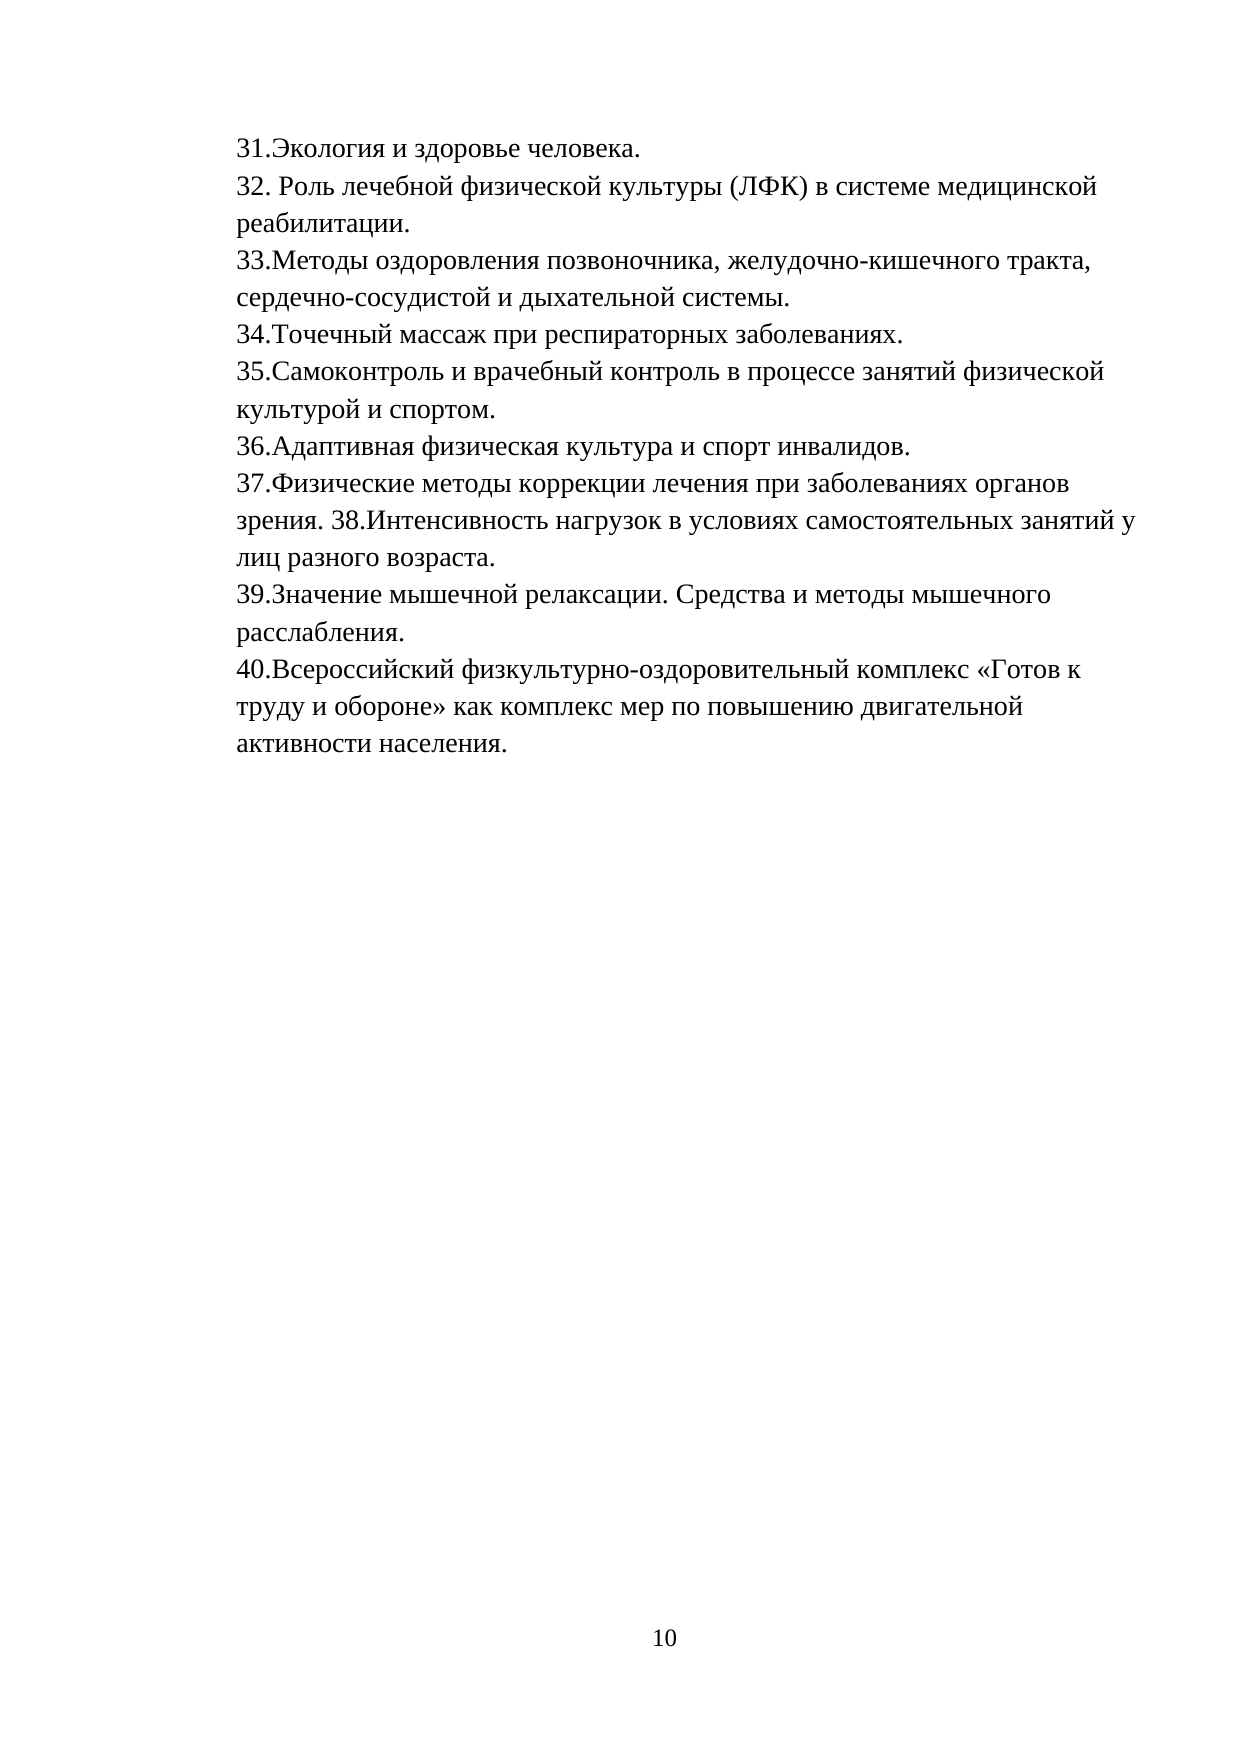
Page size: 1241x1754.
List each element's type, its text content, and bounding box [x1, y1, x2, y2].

text 33.Методы оздоровления позвоночника, желудочно-кишечного тракта, сердечно-сосудистой и дыхательной системы. [236, 243, 1150, 312]
text 35.Самоконтроль и врачебный контроль в процессе занятий физической культурой и спортом. [236, 354, 1150, 424]
text 37.Физические методы коррекции лечения при заболеваниях органов зрения. 38.Интенсивность нагрузок в условиях самостоятельных занятий у лиц разного возраста. [236, 466, 1150, 573]
text 34.Точечный массаж при респираторных заболеваниях. [236, 317, 1150, 350]
text 40.Всероссийский физкультурно-оздоровительный комплекс «Готов к труду и обороне» как комплекс мер по повышению двигательной активности населения. [236, 652, 1150, 759]
text 31.Экология и здоровье человека. [236, 131, 1150, 164]
text 39.Значение мышечной релаксации. Средства и методы мышечного расслабления. [236, 578, 1150, 647]
text 36.Адаптивная физическая культура и спорт инвалидов. [236, 429, 1150, 461]
text 32. Роль лечебной физической культуры (ЛФК) в системе медицинской реабилитации. [236, 168, 1150, 238]
